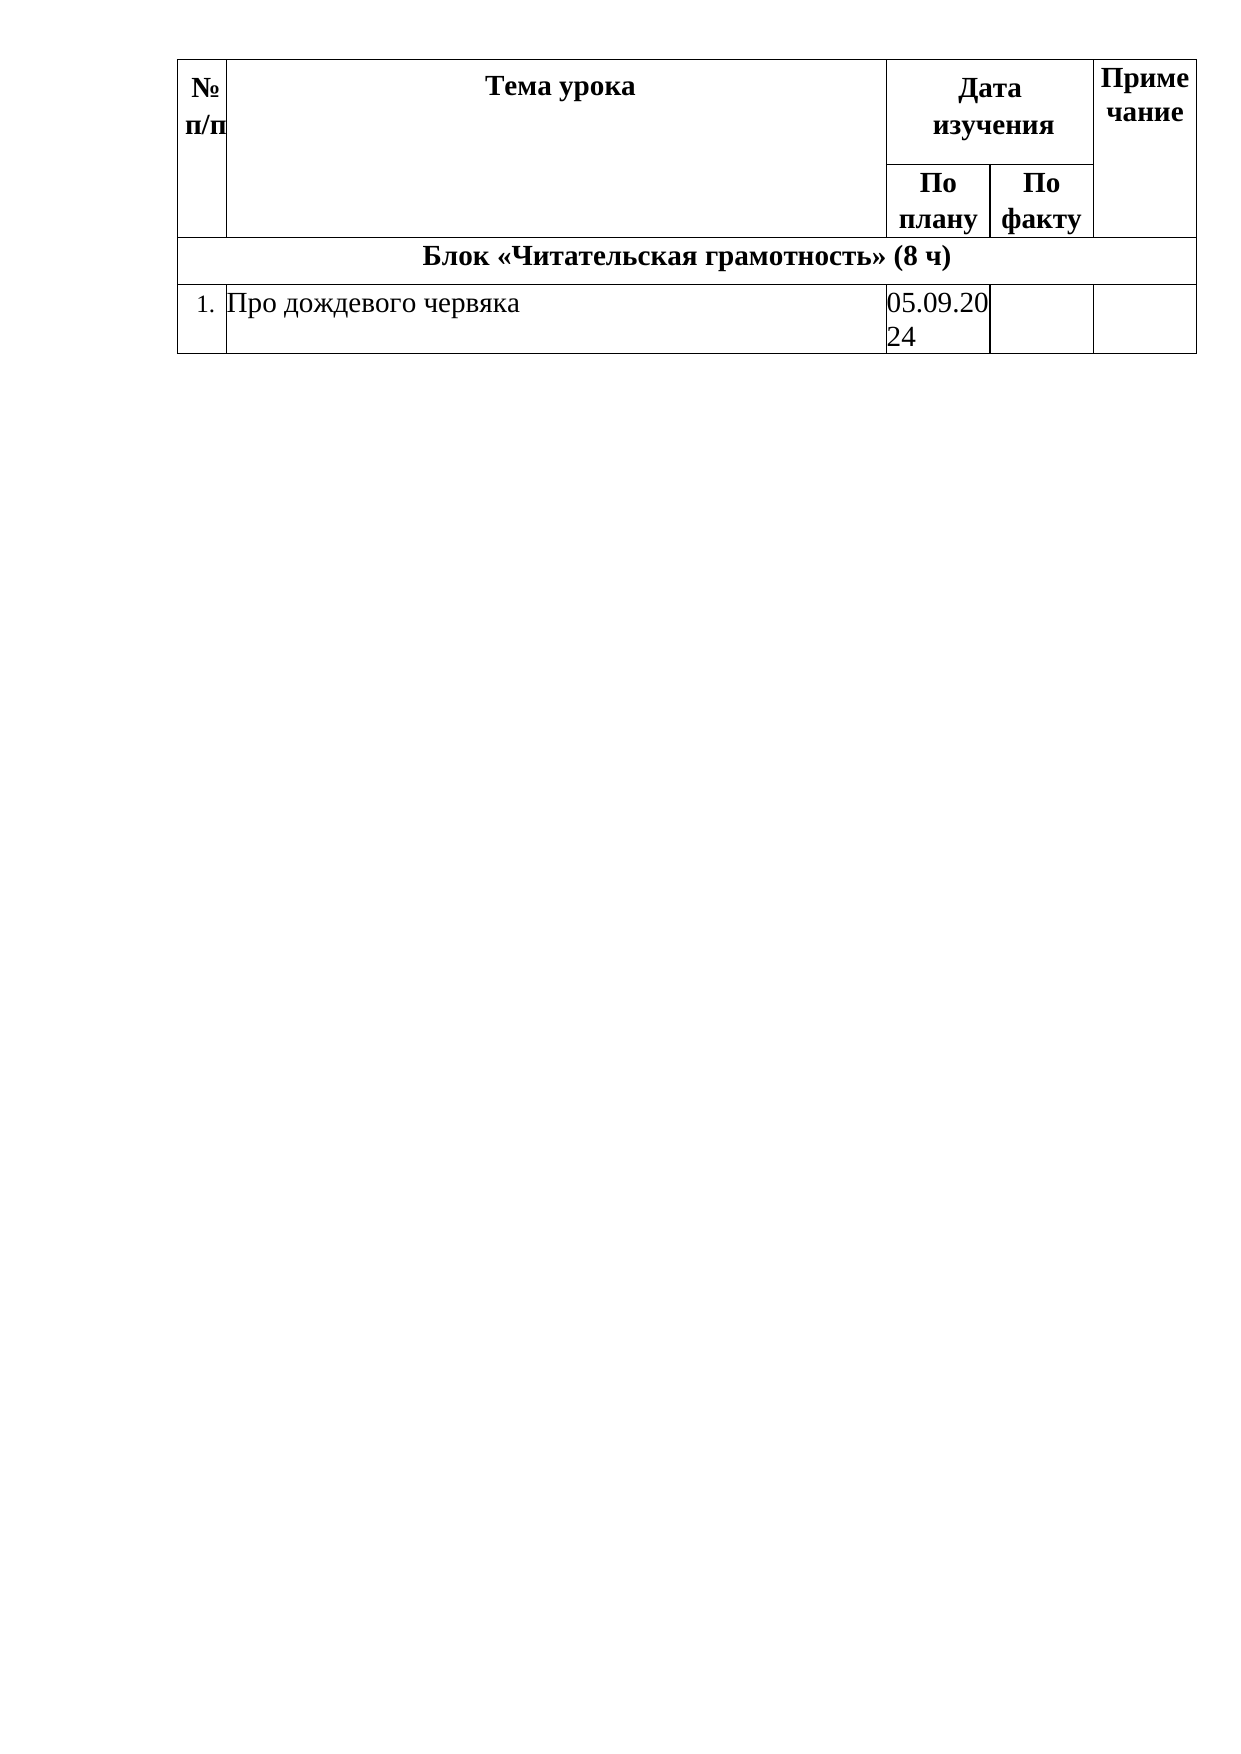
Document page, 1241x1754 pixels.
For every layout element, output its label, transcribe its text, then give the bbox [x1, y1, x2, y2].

table_cell Блок «Читательская грамотность» (8 ч) [178, 238, 1196, 284]
table_header № п/п [178, 60, 226, 237]
table_cell [991, 285, 1093, 352]
table_header Приме чание [1094, 60, 1196, 237]
table_cell По плану [887, 165, 989, 237]
table_cell [178, 285, 226, 352]
table_cell 05.09.2024 [887, 285, 989, 352]
table_cell По факту [991, 165, 1093, 237]
table_cell [1094, 285, 1196, 352]
table_header Тема урока [227, 60, 886, 237]
table_cell Про дождевого червяка [227, 285, 886, 352]
table_header Дата изучения [887, 60, 1093, 164]
